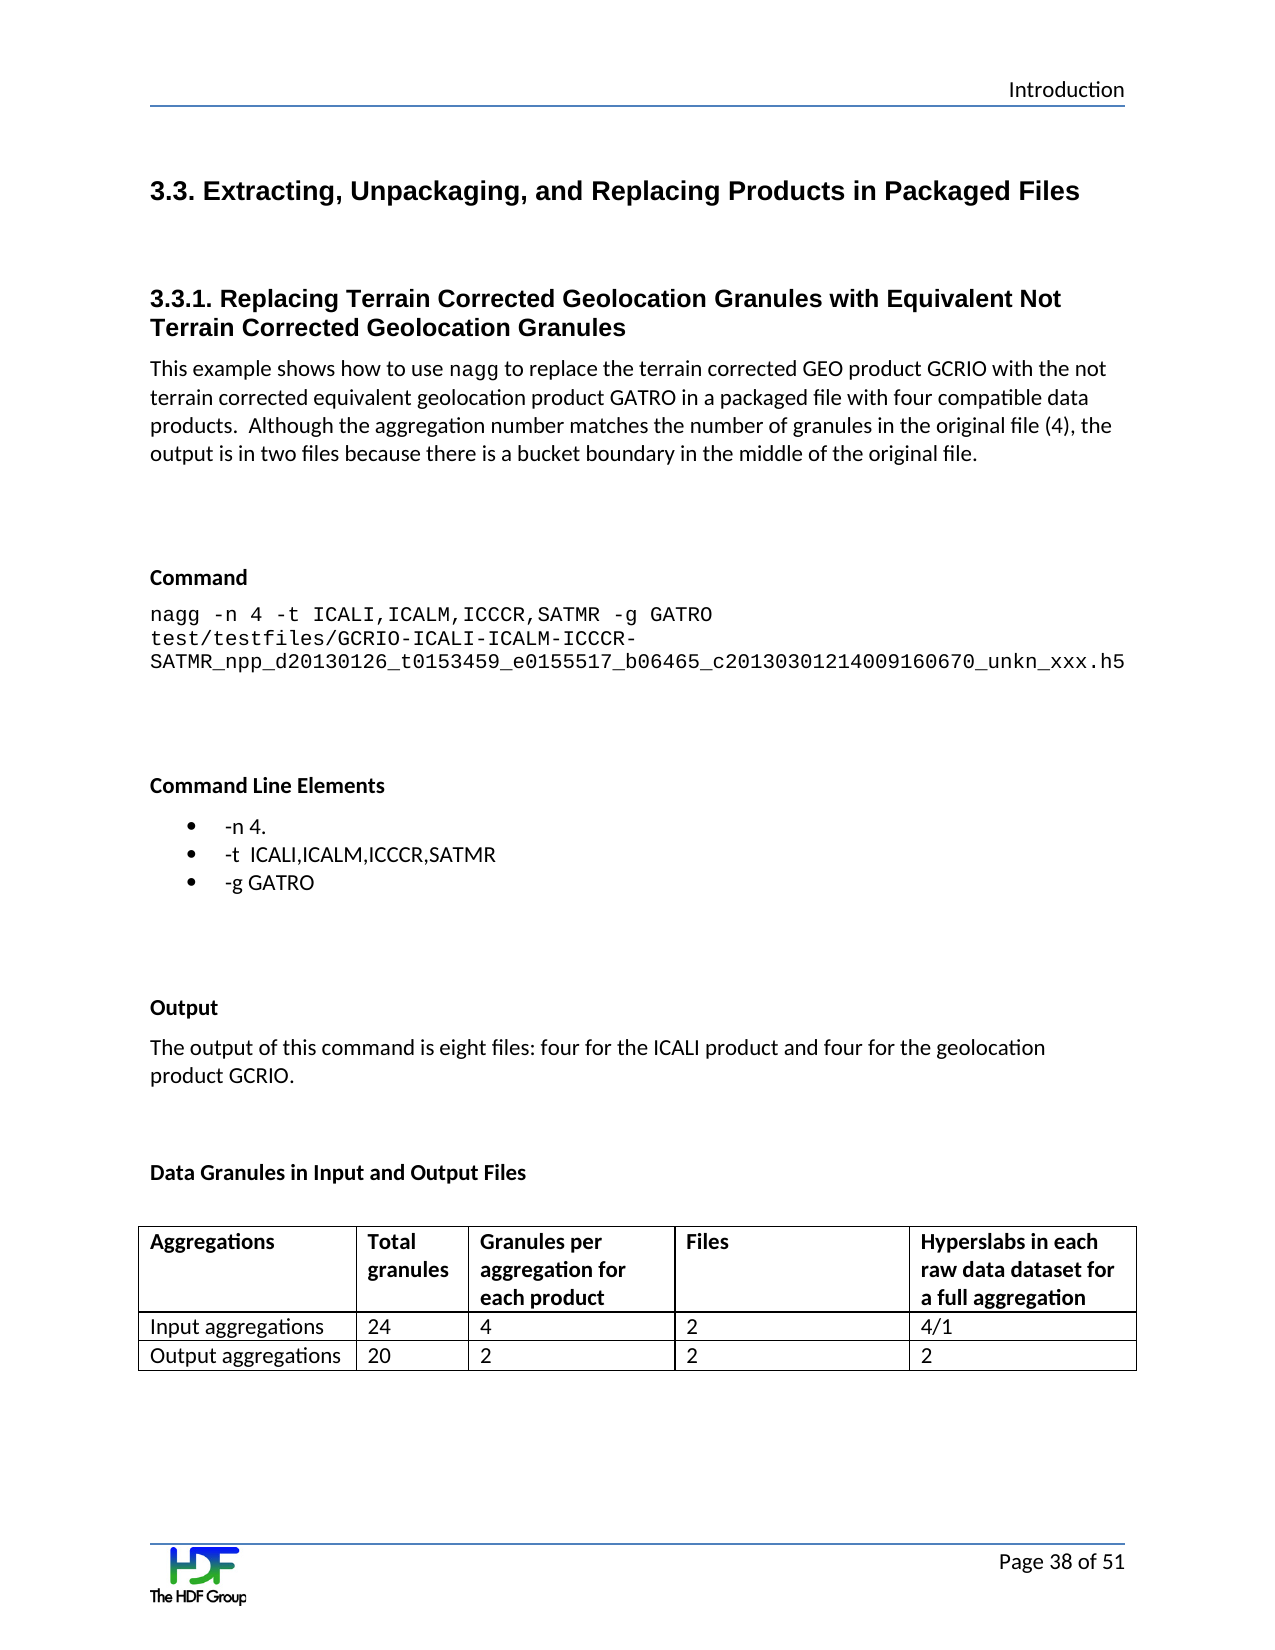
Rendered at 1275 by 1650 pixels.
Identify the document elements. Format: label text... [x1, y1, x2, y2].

subtitle Output [150, 993, 1125, 1021]
table_cell 2 [910, 1341, 1136, 1369]
table_header Granules per aggregation for each product [469, 1227, 674, 1311]
subtitle Command [150, 563, 1125, 591]
table_header Aggregations [139, 1227, 356, 1311]
list -g GATRO [187, 868, 1125, 896]
table_cell 24 [357, 1313, 468, 1340]
table_header Hyperslabs in each raw data dataset for a full aggregation [910, 1227, 1136, 1311]
text This example shows how to use nagg to replace the terrain corrected GEO product GCRIO with the not terrain corrected equivalent geolocation product GATRO in a packaged file with four compatible data products. Although the aggregation number matches the number of granules in the original file (4), the output is in two files because there is a bucket boundary in the middle of the original file. [150, 354, 1125, 467]
table_cell 2 [676, 1341, 909, 1369]
subtitle Replacing Terrain Corrected Geolocation Granules with Equivalent Not Terrain Corrected Geolocation Granules [150, 284, 1125, 342]
text nagg -n 4 -t ICALI,ICALM,ICCCR,SATMR -g GATRO [150, 604, 1125, 628]
table_cell 4 [469, 1313, 674, 1340]
table_header Total granules [357, 1227, 468, 1311]
text test/testfiles/GCRIO-ICALI-ICALM-ICCCR-SATMR_npp_d20130126_t0153459_e0155517_b06465_c20130301214009160670_unkn_xxx.h5 [150, 628, 1125, 675]
table_cell 20 [357, 1341, 468, 1369]
list -t ICALI,ICALM,ICCCR,SATMR [187, 840, 1125, 868]
subtitle Command Line Elements [150, 771, 1125, 799]
table_cell Output aggregations [139, 1341, 356, 1369]
table_header Files [676, 1227, 909, 1311]
list -n 4. [187, 812, 1125, 840]
table_cell 2 [469, 1341, 674, 1369]
picture [150, 1547, 247, 1606]
table_cell Input aggregations [139, 1313, 356, 1340]
subtitle Data Granules in Input and Output Files [150, 1158, 1125, 1186]
subtitle Extracting, Unpackaging, and Replacing Products in Packaged Files [150, 175, 1125, 206]
text The output of this command is eight files: four for the ICALI product and four for the geolocation product GCRIO. [150, 1033, 1125, 1089]
table_cell 4/1 [910, 1313, 1136, 1340]
table_cell 2 [676, 1313, 909, 1340]
